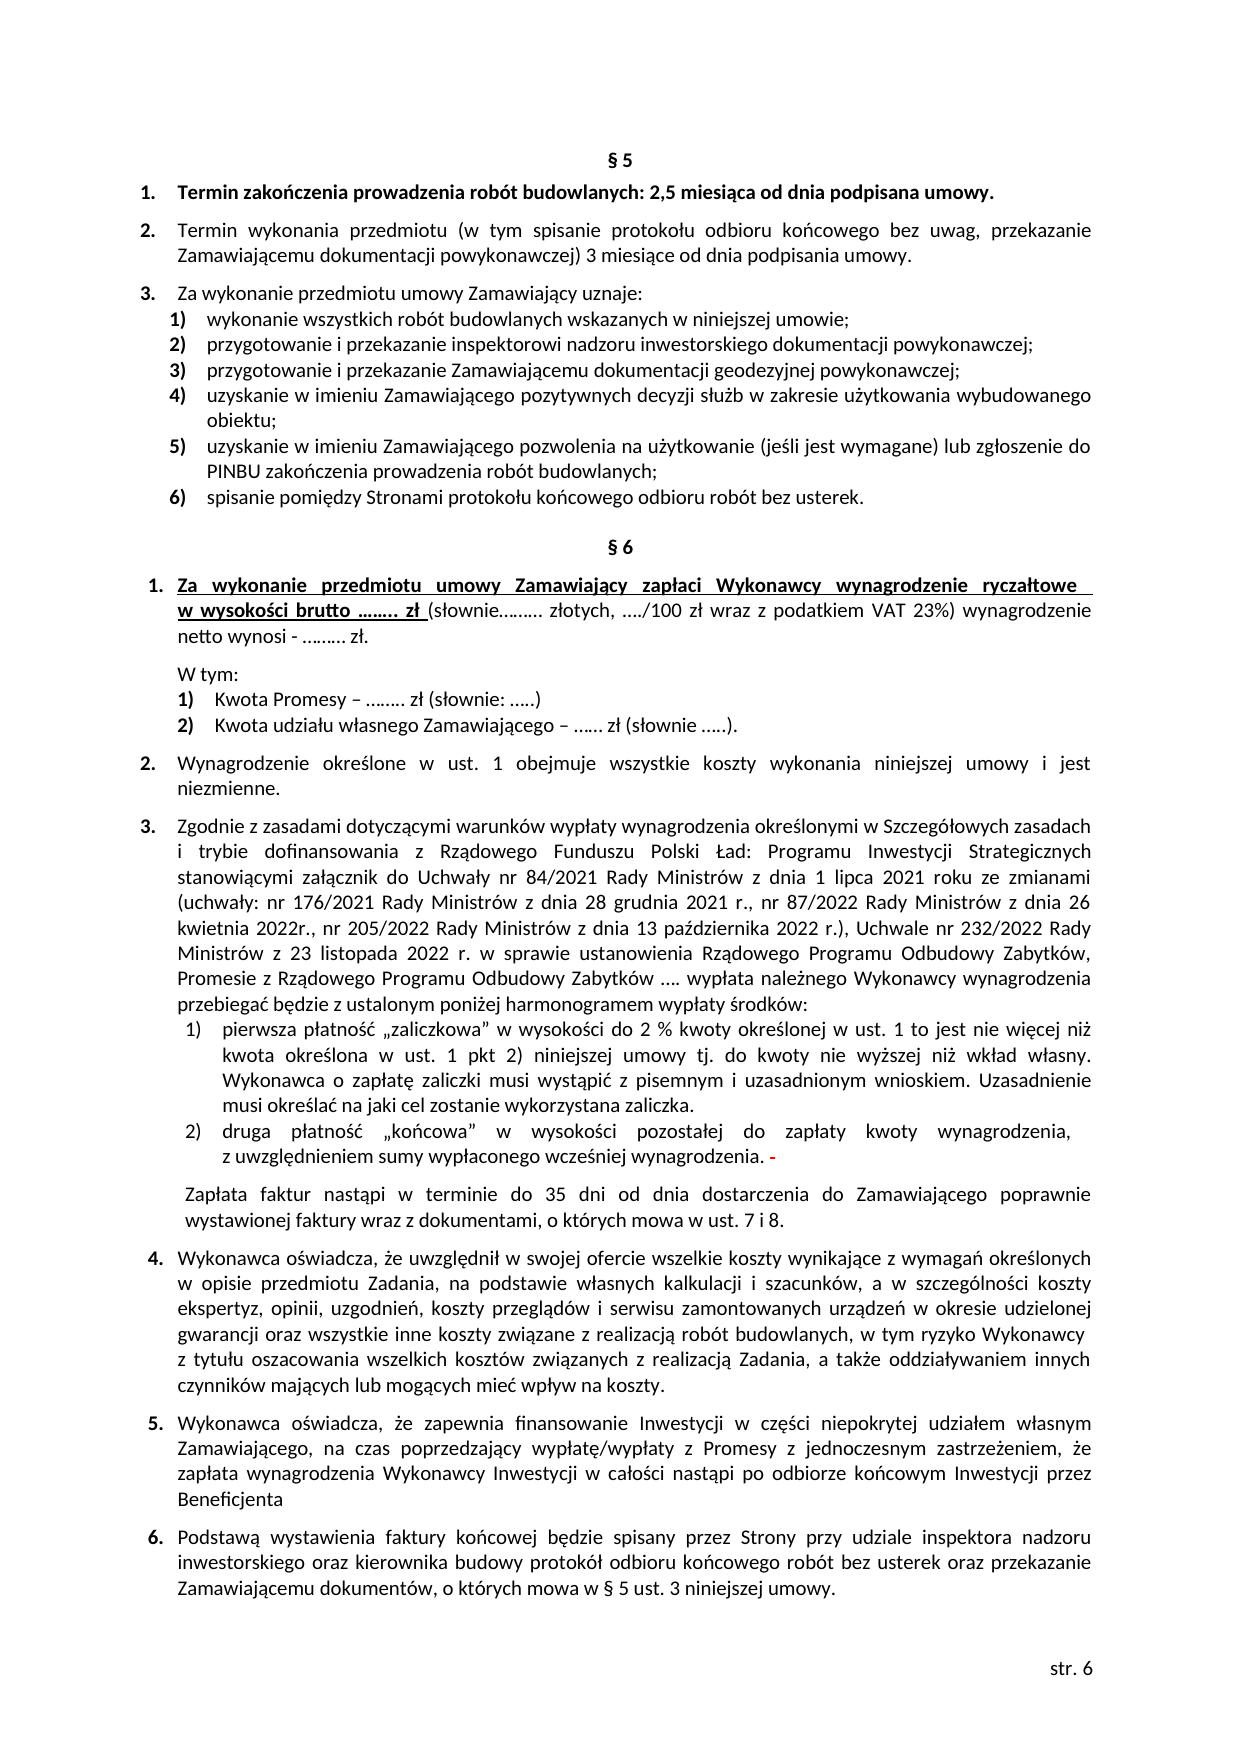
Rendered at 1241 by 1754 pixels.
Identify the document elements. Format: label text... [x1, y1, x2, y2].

list Wykonawca oświadcza, że zapewnia finansowanie Inwestycji w części niepokrytej udziałem własnym Zamawiającego, na czas poprzedzający wypłatę/wypłaty z Promesy z jednoczesnym zastrzeżeniem, że zapłata wynagrodzenia Wykonawcy Inwestycji w całości nastąpi po odbiorze końcowym Inwestycji przez Beneficjenta [148, 1410, 1093, 1511]
list Podstawą wystawienia faktury końcowej będzie spisany przez Strony przy udziale inspektora nadzoru inwestorskiego oraz kierownika budowy protokół odbioru końcowego robót bez usterek oraz przekazanie Zamawiającemu dokumentów, o których mowa w § 5 ust. 3 niniejszej umowy. [148, 1524, 1093, 1600]
list Termin zakończenia prowadzenia robót budowlanych: 2,5 miesiąca od dnia podpisana umowy. [140, 179, 1093, 205]
list uzyskanie w imieniu Zamawiającego pozytywnych decyzji służb w zakresie użytkowania wybudowanego obiektu; [169, 382, 1093, 433]
list Kwota Promesy – …….. zł (słownie: …..) [177, 686, 1093, 712]
list Termin wykonania przedmiotu (w tym spisanie protokołu odbioru końcowego bez uwag, przekazanie Zamawiającemu dokumentacji powykonawczej) 3 miesiące od dnia podpisania umowy. [140, 217, 1093, 268]
list pierwsza płatność „zaliczkowa” w wysokości do 2 % kwoty określonej w ust. 1 to jest nie więcej niż kwota określona w ust. 1 pkt 2) niniejszej umowy tj. do kwoty nie wyższej niż wkład własny. Wykonawca o zapłatę zaliczki musi wystąpić z pisemnym i uzasadnionym wnioskiem. Uzasadnienie musi określać na jaki cel zostanie wykorzystana zaliczka. [185, 1016, 1093, 1118]
list przygotowanie i przekazanie inspektorowi nadzoru inwestorskiego dokumentacji powykonawczej; [169, 331, 1093, 357]
subtitle § 5 [148, 148, 1093, 173]
list wykonanie wszystkich robót budowlanych wskazanych w niniejszej umowie; [169, 306, 1093, 331]
list uzyskanie w imieniu Zamawiającego pozwolenia na użytkowanie (jeśli jest wymagane) lub zgłoszenie do PINBU zakończenia prowadzenia robót budowlanych; [169, 433, 1093, 484]
list Za wykonanie przedmiotu umowy Zamawiający uznaje: [140, 281, 1093, 306]
list Zgodnie z zasadami dotyczącymi warunków wypłaty wynagrodzenia określonymi w Szczegółowych zasadach i trybie dofinansowania z Rządowego Funduszu Polski Ład: Programu Inwestycji Strategicznych stanowiącymi załącznik do Uchwały nr 84/2021 Rady Ministrów z dnia 1 lipca 2021 roku ze zmianami (uchwały: nr 176/2021 Rady Ministrów z dnia 28 grudnia 2021 r., nr 87/2022 Rady Ministrów z dnia 26 kwietnia 2022r., nr 205/2022 Rady Ministrów z dnia 13 października 2022 r.), Uchwale nr 232/2022 Rady Ministrów z 23 listopada 2022 r. w sprawie ustanowienia Rządowego Programu Odbudowy Zabytków, Promesie z Rządowego Programu Odbudowy Zabytków …. wypłata należnego Wykonawcy wynagrodzenia przebiegać będzie z ustalonym poniżej harmonogramem wypłaty środków: [140, 813, 1093, 1016]
list Kwota udziału własnego Zamawiającego – …… zł (słownie …..). [177, 712, 1093, 737]
list Wykonawca oświadcza, że uwzględnił w swojej ofercie wszelkie koszty wynikające z wymagań określonych w opisie przedmiotu Zadania, na podstawie własnych kalkulacji i szacunków, a w szczególności koszty ekspertyz, opinii, uzgodnień, koszty przeglądów i serwisu zamontowanych urządzeń w okresie udzielonej gwarancji oraz wszystkie inne koszty związane z realizacją robót budowlanych, w tym ryzyko Wykonawcy z tytułu oszacowania wszelkich kosztów związanych z realizacją Zadania, a także oddziaływaniem innych czynników mających lub mogących mieć wpływ na koszty. [148, 1245, 1093, 1397]
list druga płatność „końcowa” w wysokości pozostałej do zapłaty kwoty wynagrodzenia, z uwzględnieniem sumy wypłaconego wcześniej wynagrodzenia. [185, 1118, 1093, 1169]
list Wynagrodzenie określone w ust. 1 obejmuje wszystkie koszty wykonania niniejszej umowy i jest niezmienne. [140, 750, 1093, 801]
list przygotowanie i przekazanie Zamawiającemu dokumentacji geodezyjnej powykonawczej; [169, 357, 1093, 382]
list W tym: [177, 661, 1093, 686]
text Zapłata faktur nastąpi w terminie do 35 dni od dnia dostarczenia do Zamawiającego poprawnie wystawionej faktury wraz z dokumentami, o których mowa w ust. 7 i 8. [185, 1181, 1093, 1232]
list Za wykonanie przedmiotu umowy Zamawiający zapłaci Wykonawcy wynagrodzenie ryczałtowe w wysokości brutto …….. zł (słownie……… złotych, …./100 zł wraz z podatkiem VAT 23%) wynagrodzenie netto wynosi - ……… zł. [148, 572, 1093, 648]
list spisanie pomiędzy Stronami protokołu końcowego odbioru robót bez usterek. [169, 484, 1093, 509]
subtitle § 6 [148, 534, 1093, 560]
